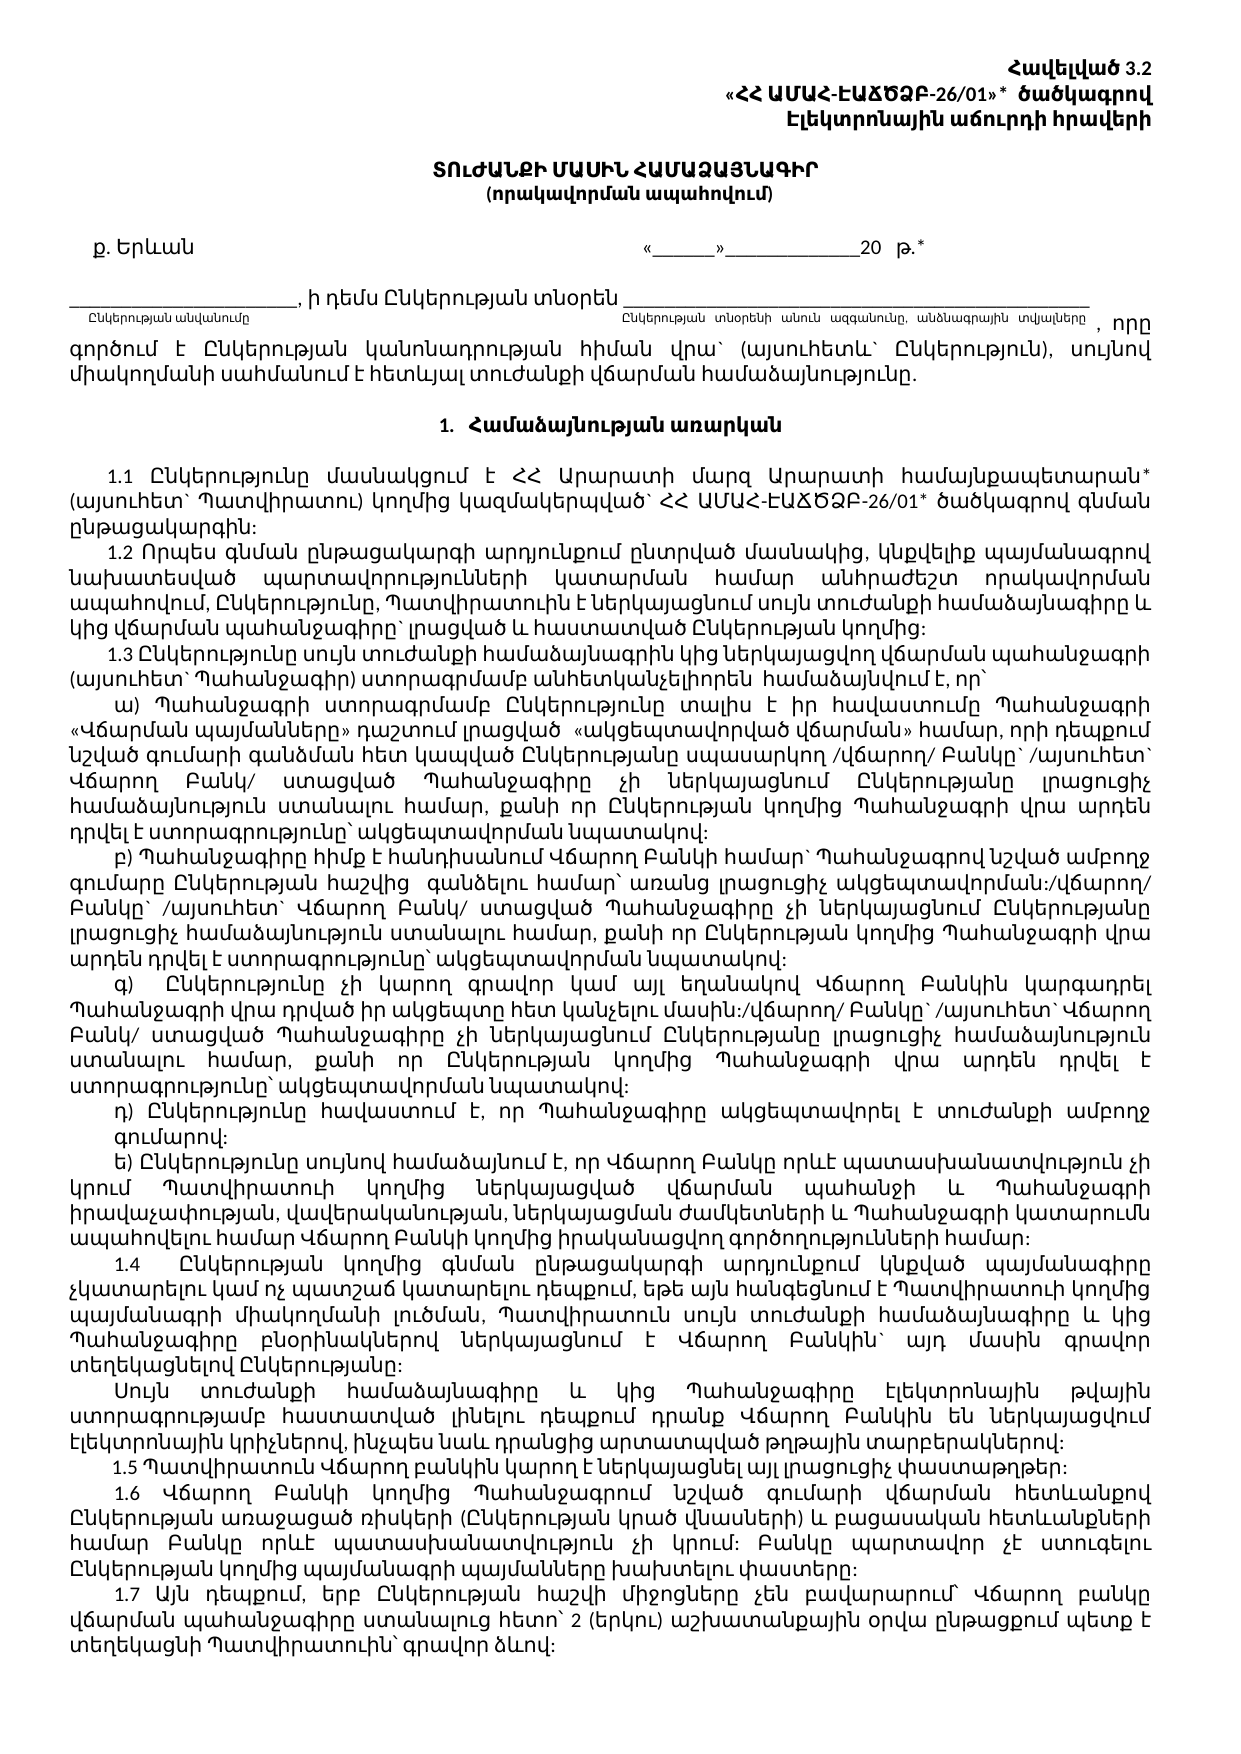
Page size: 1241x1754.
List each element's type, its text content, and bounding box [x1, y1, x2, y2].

text 1.6 Վճարող Բանկի կողմից Պահանջագրում նշված գումարի վճարման հետևանքով Ընկերության առաջացած ռիսկերի (Ընկերության կրած վնասների) և բացասական հետևանքների համար Բանկը որևէ պատասխանատվություն չի կրում: Բանկը պարտավոր չէ ստուգելու Ընկերության կողմից պայմանագրի պայմանները խախտելու փաստերը: [69, 1480, 1152, 1581]
text ՏՈւԺԱՆՔԻ ՄԱՍԻՆ ՀԱՄԱՁԱՅՆԱԳԻՐ [69, 157, 1152, 183]
text 1.1 Ընկերությունը մասնակցում է ՀՀ Արարատի մարզ Արարատի համայնքապետարան* (այսուհետ` Պատվիրատու) կողմից կազմակերպված` ՀՀ ԱՄԱՀ-ԷԱՃԾՁԲ-26/01* ծածկագրով գնման ընթացակարգին: [69, 463, 1152, 539]
text Ընկերության անվանումը Ընկերության տնօրենի անուն ազգանունը, անձնագրային տվյալները , որը գործում է Ընկերության կանոնադրության հիման վրա` (այսուհետև` Ընկերություն), սույնով միակողմանի սահմանում է հետևյալ տուժանքի վճարման համաձայնությունը. [69, 311, 1152, 387]
text դ) Ընկերությունը հավաստում է, որ Պահանջագիրը ակցեպտավորել է տուժանքի ամբողջ գումարով: [113, 1098, 1152, 1149]
text 1.2 Որպես գնման ընթացակարգի արդյունքում ընտրված մասնակից, կնքվելիք պայմանագրով նախատեսված պարտավորությունների կատարման համար անհրաժեշտ որակավորման ապահովում, Ընկերությունը, Պատվիրատուին է ներկայացնում սույն տուժանքի համաձայնագիրը և կից վճարման պահանջագիրը` լրացված և հաստատված Ընկերության կողմից: [69, 539, 1152, 641]
text բ) Պահանջագիրը հիմք է հանդիսանում Վճարող Բանկի համար` Պահանջագրով նշված ամբողջ գումարը Ընկերության հաշվից գանձելու համար՝ առանց լրացուցիչ ակցեպտավորման:/վճարող/ Բանկը` /այսուհետ` Վճարող Բանկ/ ստացված Պահանջագիրը չի ներկայացնում Ընկերությանը լրացուցիչ համաձայնություն ստանալու համար, քանի որ Ընկերության կողմից Պահանջագրի վրա արդեն դրվել է ստորագրությունը՝ ակցեպտավորման նպատակով: [69, 844, 1152, 971]
text 1.5 Պատվիրատուն Վճարող բանկին կարող է ներկայացնել այլ լրացուցիչ փաստաթղթեր: [69, 1454, 1152, 1480]
text 1.7 Այն դեպքում, երբ Ընկերության հաշվի միջոցները չեն բավարարում՝ Վճարող բանկը վճարման պահանջագիրը ստանալուց հետո՝ 2 (երկու) աշխատանքային օրվա ընթացքում պետք է տեղեկացնի Պատվիրատուին՝ գրավոր ձևով: [69, 1581, 1152, 1658]
text 1.3 Ընկերությունը սույն տուժանքի համաձայնագրին կից ներկայացվող վճարման պահանջագրի (այսուհետ` Պահանջագիր) ստորագրմամբ անհետկանչելիորեն համաձայնվում է, որ՝ [69, 641, 1152, 692]
text 1.4 Ընկերության կողմից գնման ընթացակարգի արդյունքում կնքված պայմանագիրը չկատարելու կամ ոչ պատշաճ կատարելու դեպքում, եթե այն հանգեցնում է Պատվիրատուի կողմից պայմանագրի միակողմանի լուծման, Պատվիրատուն սույն տուժանքի համաձայնագիրը և կից Պահանջագիրը բնօրինակներով ներկայացնում է Վճարող Բանկին` այդ մասին գրավոր տեղեկացնելով Ընկերությանը: [69, 1251, 1152, 1378]
text «ՀՀ ԱՄԱՀ-ԷԱՃԾՁԲ-26/01»* ծածկագրով [69, 81, 1152, 106]
text Սույն տուժանքի համաձայնագիրը և կից Պահանջագիրը էլեկտրոնային թվային ստորագրությամբ հաստատված լինելու դեպքում դրանք Վճարող Բանկին են ներկայացվում էլեկտրոնային կրիչներով, ինչպես նաև դրանցից արտատպված թղթային տարբերակներով: [69, 1378, 1152, 1454]
text 1. Համաձայնության առարկան [69, 412, 1152, 438]
text գ) Ընկերությունը չի կարող գրավոր կամ այլ եղանակով Վճարող Բանկին կարգադրել Պահանջագրի վրա դրված իր ակցեպտը հետ կանչելու մասին:/վճարող/ Բանկը` /այսուհետ` Վճարող Բանկ/ ստացված Պահանջագիրը չի ներկայացնում Ընկերությանը լրացուցիչ համաձայնություն ստանալու համար, քանի որ Ընկերության կողմից Պահանջագրի վրա արդեն դրվել է ստորագրությունը՝ ակցեպտավորման նպատակով: [69, 971, 1152, 1098]
text (որակավորման ապահովում) [69, 183, 1152, 206]
text ______________________, ի դեմս Ընկերության տնօրեն _____________________________________________ [69, 285, 1152, 311]
text Էլեկտրոնային աճուրդի հրավերի [69, 106, 1152, 132]
text Հավելված 3.2 [69, 56, 1152, 81]
text ա) Պահանջագրի ստորագրմամբ Ընկերությունը տալիս է իր հավաստումը Պահանջագրի «Վճարման պայմանները» դաշտում լրացված «ակցեպտավորված վճարման» համար, որի դեպքում նշված գումարի գանձման հետ կապված Ընկերությանը սպասարկող /վճարող/ Բանկը` /այսուհետ` Վճարող Բանկ/ ստացված Պահանջագիրը չի ներկայացնում Ընկերությանը լրացուցիչ համաձայնություն ստանալու համար, քանի որ Ընկերության կողմից Պահանջագրի վրա արդեն դրվել է ստորագրությունը՝ ակցեպտավորման նպատակով: [69, 692, 1152, 844]
text ե) Ընկերությունը սույնով համաձայնում է, որ Վճարող Բանկը որևէ պատասխանատվություն չի կրում Պատվիրատուի կողմից ներկայացված վճարման պահանջի և Պահանջագրի իրավաչափության, վավերականության, ներկայացման ժամկետների և Պահանջագրի կատարումն ապահովելու համար Վճարող Բանկի կողմից իրականացվող գործողությունների համար: [69, 1149, 1152, 1251]
text ք. Երևան «______»_____________20 թ.* [69, 234, 1152, 260]
